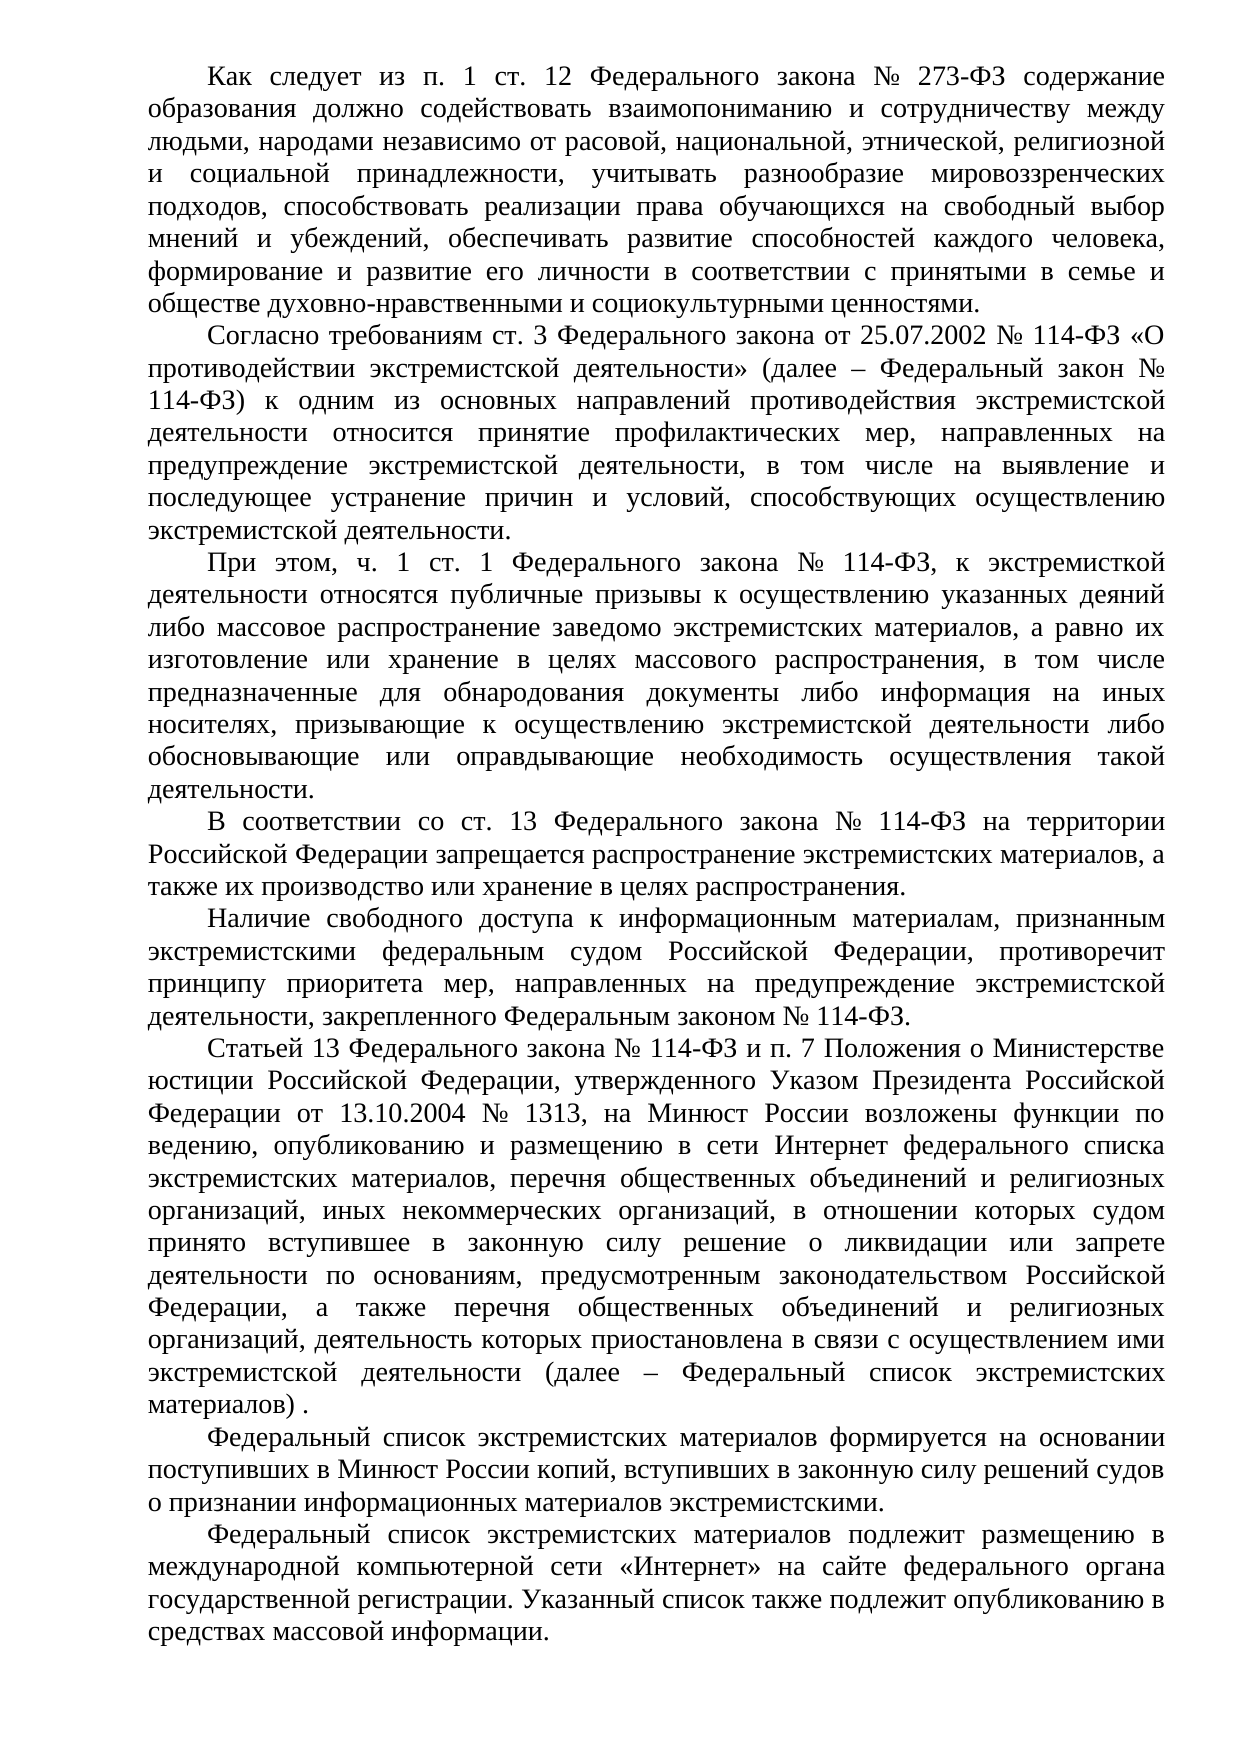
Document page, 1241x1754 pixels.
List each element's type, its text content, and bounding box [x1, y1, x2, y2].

text Федеральный список экстремистских материалов формируется на основании поступивших в Минюст России копий, вступивших в законную силу решений судов о признании информационных материалов экстремистскими. [148, 1420, 1167, 1517]
text Как следует из п. 1 ст. 12 Федерального закона № 273-ФЗ содержание образования должно содействовать взаимопониманию и сотрудничеству между людьми, народами независимо от расовой, национальной, этнической, религиозной и социальной принадлежности, учитывать разнообразие мировоззренческих подходов, способствовать реализации права обучающихся на свободный выбор мнений и убеждений, обеспечивать развитие способностей каждого человека, формирование и развитие его личности в соответствии с принятыми в семье и обществе духовно-нравственными и социокультурными ценностями. [148, 59, 1167, 318]
text Наличие свободного доступа к информационным материалам, признанным экстремистскими федеральным судом Российской Федерации, противоречит принципу приоритета мер, направленных на предупреждение экстремистской деятельности, закрепленного Федеральным законом № 114-ФЗ. [148, 901, 1167, 1031]
text В соответствии со ст. 13 Федерального закона № 114-ФЗ на территории Российской Федерации запрещается распространение экстремистских материалов, а также их производство или хранение в целях распространения. [148, 804, 1167, 901]
text Федеральный список экстремистских материалов подлежит размещению в международной компьютерной сети «Интернет» на сайте федерального органа государственной регистрации. Указанный список также подлежит опубликованию в средствах массовой информации. [148, 1517, 1167, 1647]
text При этом, ч. 1 ст. 1 Федерального закона № 114-ФЗ, к экстремисткой деятельности относятся публичные призывы к осуществлению указанных деяний либо массовое распространение заведомо экстремистских материалов, а равно их изготовление или хранение в целях массового распространения, в том числе предназначенные для обнародования документы либо информация на иных носителях, призывающие к осуществлению экстремистской деятельности либо обосновывающие или оправдывающие необходимость осуществления такой деятельности. [148, 545, 1167, 804]
text Согласно требованиям ст. 3 Федерального закона от 25.07.2002 № 114-ФЗ «О противодействии экстремистской деятельности» (далее – Федеральный закон № 114-ФЗ) к одним из основных направлений противодействия экстремистской деятельности относится принятие профилактических мер, направленных на предупреждение экстремистской деятельности, в том числе на выявление и последующее устранение причин и условий, способствующих осуществлению экстремистской деятельности. [148, 318, 1167, 545]
text Статьей 13 Федерального закона № 114-ФЗ и п. 7 Положения о Министерстве юстиции Российской Федерации, утвержденного Указом Президента Российской Федерации от 13.10.2004 № 1313, на Минюст России возложены функции по ведению, опубликованию и размещению в сети Интернет федерального списка экстремистских материалов, перечня общественных объединений и религиозных организаций, иных некоммерческих организаций, в отношении которых судом принято вступившее в законную силу решение о ликвидации или запрете деятельности по основаниям, предусмотренным законодательством Российской Федерации, а также перечня общественных объединений и религиозных организаций, деятельность которых приостановлена в связи с осуществлением ими экстремистской деятельности (далее – Федеральный список экстремистских материалов) . [148, 1031, 1167, 1420]
